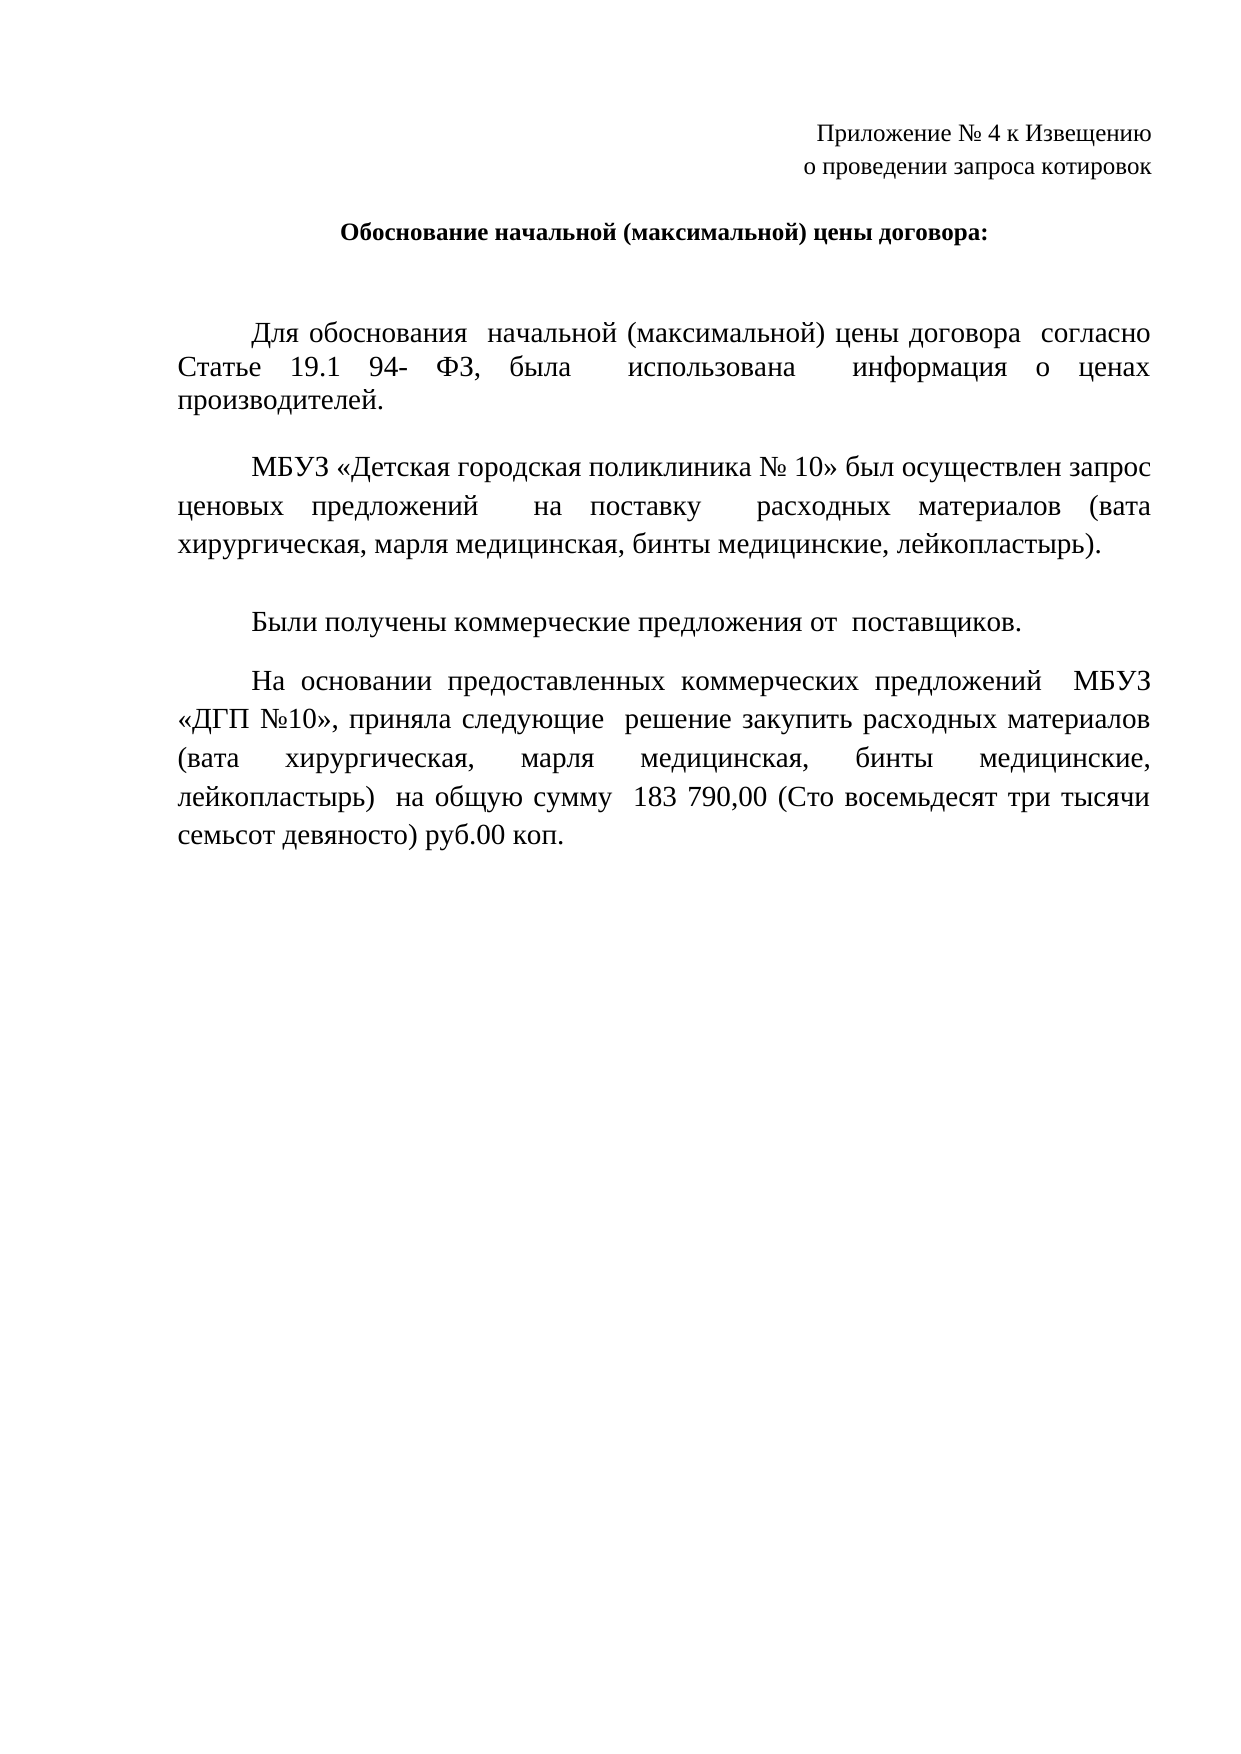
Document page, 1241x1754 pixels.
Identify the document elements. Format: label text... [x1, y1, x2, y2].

text о проведении запроса котировок [177, 151, 1152, 180]
text Обоснование начальной (максимальной) цены договора: [177, 217, 1152, 246]
text Были получены коммерческие предложения от поставщиков. [177, 604, 1152, 637]
text Приложение № 4 к Извещению [177, 118, 1152, 147]
text На основании предоставленных коммерческих предложений МБУЗ «ДГП №10», приняла следующие решение закупить расходных материалов (вата хирургическая, марля медицинская, бинты медицинские, лейкопластырь) на общую сумму 183 790,00 (Сто восемьдесят три тысячи семьсот девяносто) руб.00 коп. [177, 663, 1152, 851]
text Для обоснования начальной (максимальной) цены договора согласно Статье 19.1 94- ФЗ, была использована информация о ценах производителей. [177, 315, 1152, 416]
text МБУЗ «Детская городская поликлиника № 10» был осуществлен запрос ценовых предложений на поставку расходных материалов (вата хирургическая, марля медицинская, бинты медицинские, лейкопластырь). [177, 449, 1152, 560]
